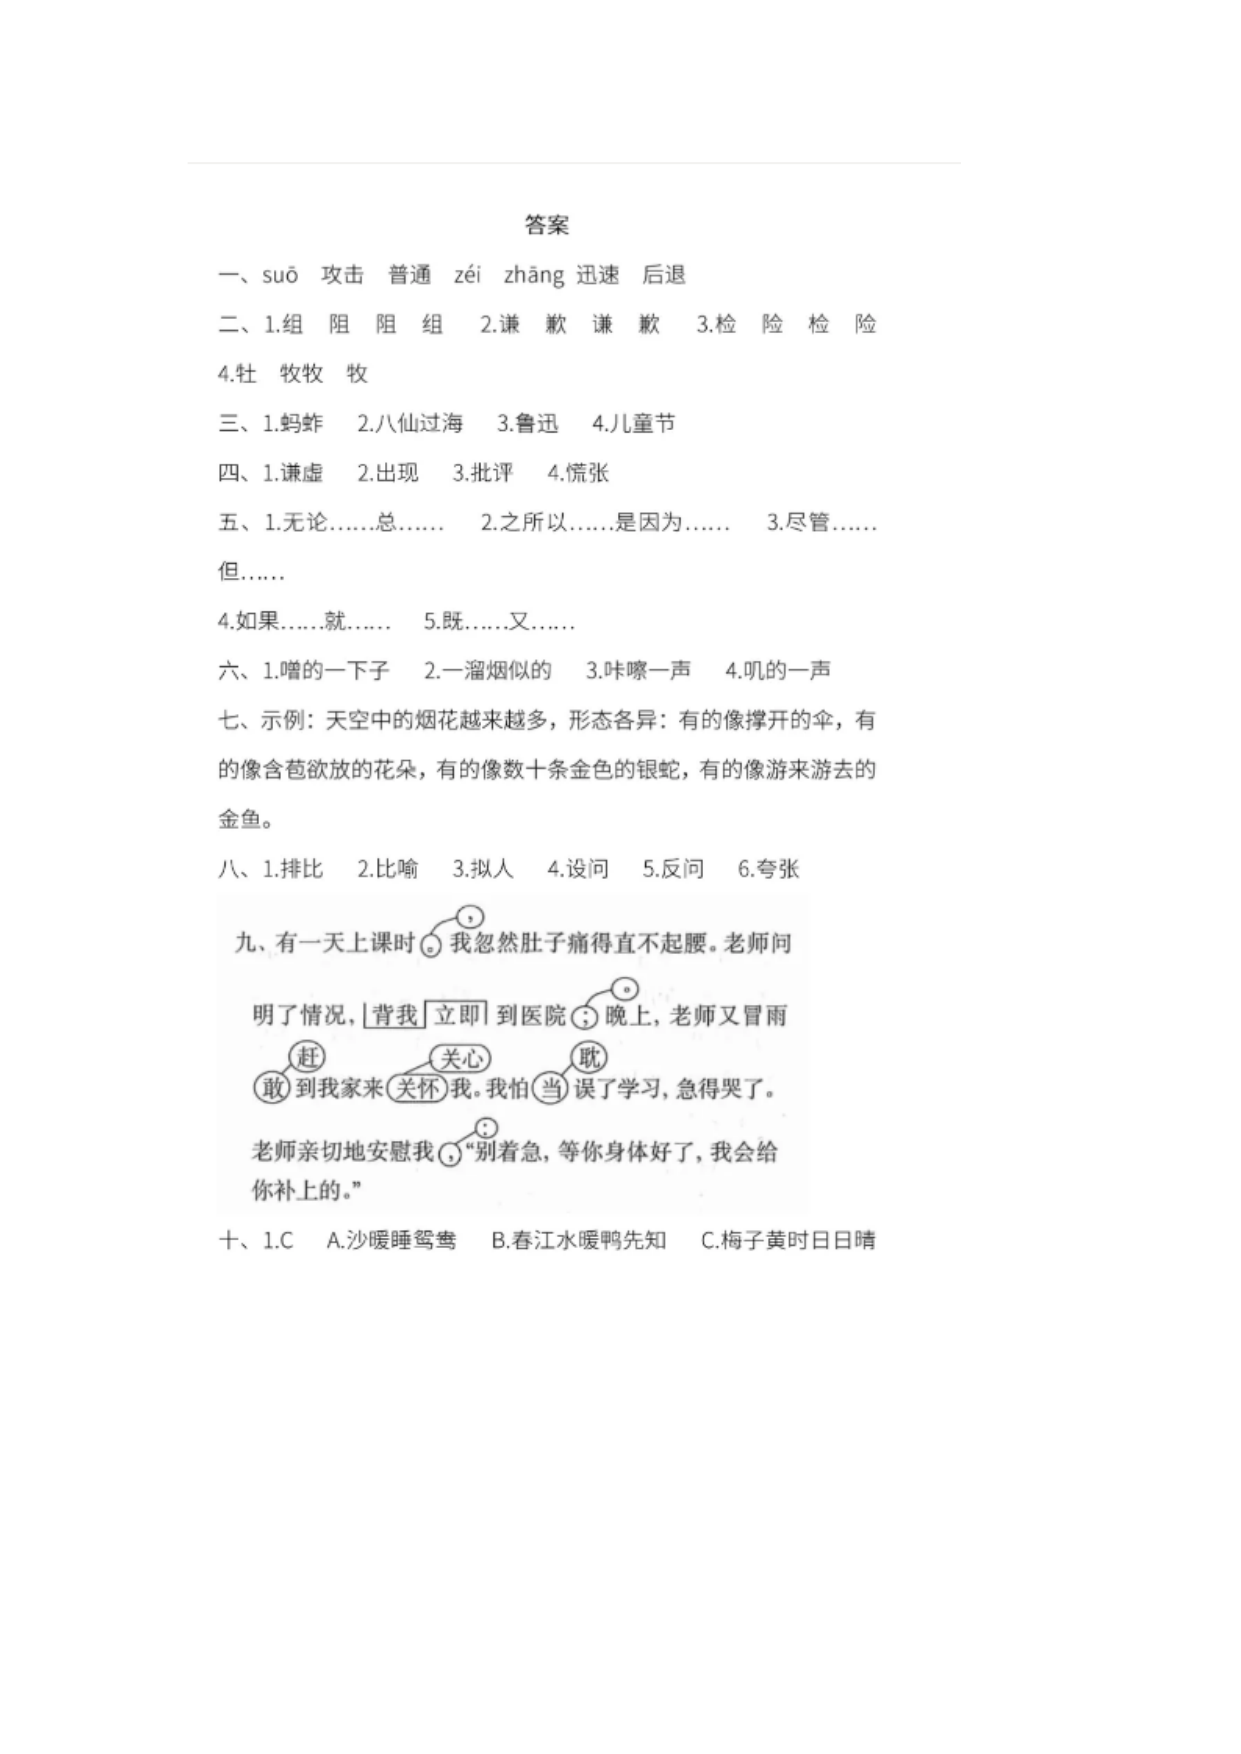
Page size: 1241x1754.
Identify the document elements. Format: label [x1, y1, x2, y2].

picture [187, 162, 961, 1323]
